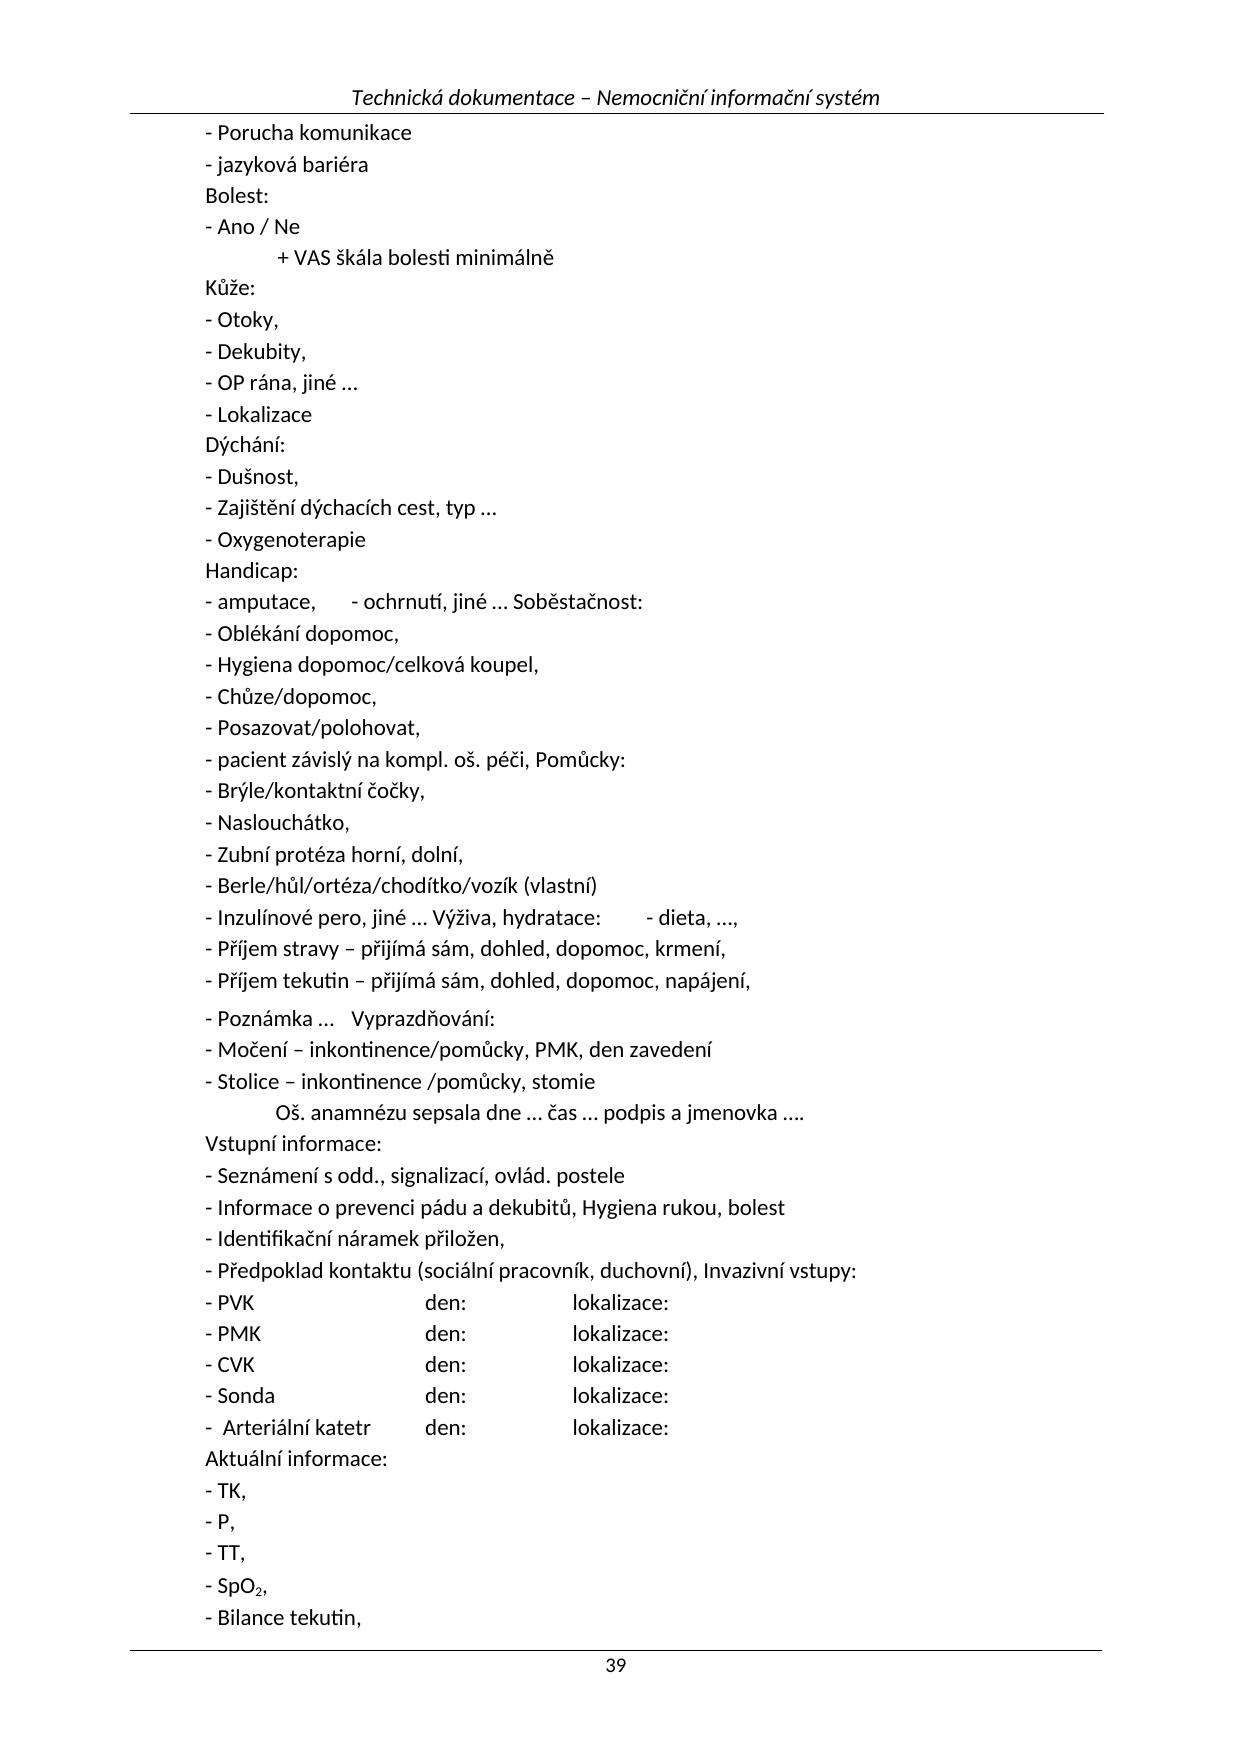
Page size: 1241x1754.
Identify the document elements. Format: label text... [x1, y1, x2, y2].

list Lokalizace [205, 400, 1104, 428]
list OP rána, jiné … [205, 368, 1104, 396]
list PVK den: lokalizace: [205, 1288, 1104, 1316]
list Bilance tekutin, [205, 1603, 1104, 1631]
list Ano / Ne [205, 212, 1104, 240]
text Bolest: [205, 181, 1104, 209]
text Dýchání: [205, 431, 1104, 458]
list Zubní protéza horní, dolní, [205, 840, 1104, 868]
list Sonda den: lokalizace: [205, 1382, 1104, 1410]
text Kůže: [205, 273, 1104, 302]
list Brýle/kontaktní čočky, [205, 776, 1104, 804]
list Hygiena dopomoc/celková koupel, [205, 651, 1104, 678]
text Oš. anamnézu sepsala dne … čas … podpis a jmenovka …. [130, 1098, 1104, 1127]
list TK, [205, 1476, 1104, 1504]
text Vstupní informace: [205, 1129, 1104, 1158]
list Arteriální katetr den: lokalizace: [205, 1413, 1104, 1441]
text + VAS škála bolesti minimálně [277, 243, 1104, 271]
list Stolice – inkontinence /pomůcky, stomie [205, 1067, 1104, 1095]
list Identifikační náramek přiložen, [205, 1224, 1104, 1252]
list TT, [205, 1538, 1104, 1567]
list Seznámení s odd., signalizací, ovlád. postele [205, 1161, 1104, 1189]
list Poznámka … Vyprazdňování: [205, 1004, 1104, 1032]
list Zajištění dýchacích cest, typ … [205, 493, 1104, 522]
list Oxygenoterapie [205, 525, 1104, 553]
list Příjem tekutin – přijímá sám, dohled, dopomoc, napájení, [205, 966, 1104, 994]
list SpO2, [205, 1571, 1104, 1599]
list CVK den: lokalizace: [205, 1350, 1104, 1378]
list Informace o prevenci pádu a dekubitů, Hygiena rukou, bolest [205, 1193, 1104, 1221]
list Dušnost, [205, 462, 1104, 490]
list Dekubity, [205, 337, 1104, 365]
text Aktuální informace: [205, 1444, 1104, 1472]
list Otoky, [205, 305, 1104, 333]
list PMK den: lokalizace: [205, 1319, 1104, 1347]
list Předpoklad kontaktu (sociální pracovník, duchovní), Invazivní vstupy: [205, 1256, 1104, 1284]
list Chůze/dopomoc, [205, 682, 1104, 710]
list Posazovat/polohovat, [205, 713, 1104, 742]
list Porucha komunikace [205, 118, 1104, 146]
list Inzulínové pero, jiné … Výživa, hydratace: - dieta, …, [205, 903, 1104, 931]
list Naslouchátko, [205, 808, 1104, 836]
list pacient závislý na kompl. oš. péči, Pomůcky: [205, 745, 1104, 773]
list Berle/hůl/ortéza/chodítko/vozík (vlastní) [205, 871, 1104, 899]
list Močení – inkontinence/pomůcky, PMK, den zavedení [205, 1035, 1104, 1063]
list Příjem stravy – přijímá sám, dohled, dopomoc, krmení, [205, 934, 1104, 962]
list amputace, - ochrnutí, jiné … Soběstačnost: [205, 587, 1104, 616]
list Oblékání dopomoc, [205, 619, 1104, 647]
list P, [205, 1507, 1104, 1535]
text Handicap: [205, 556, 1104, 584]
list jazyková bariéra [205, 150, 1104, 178]
